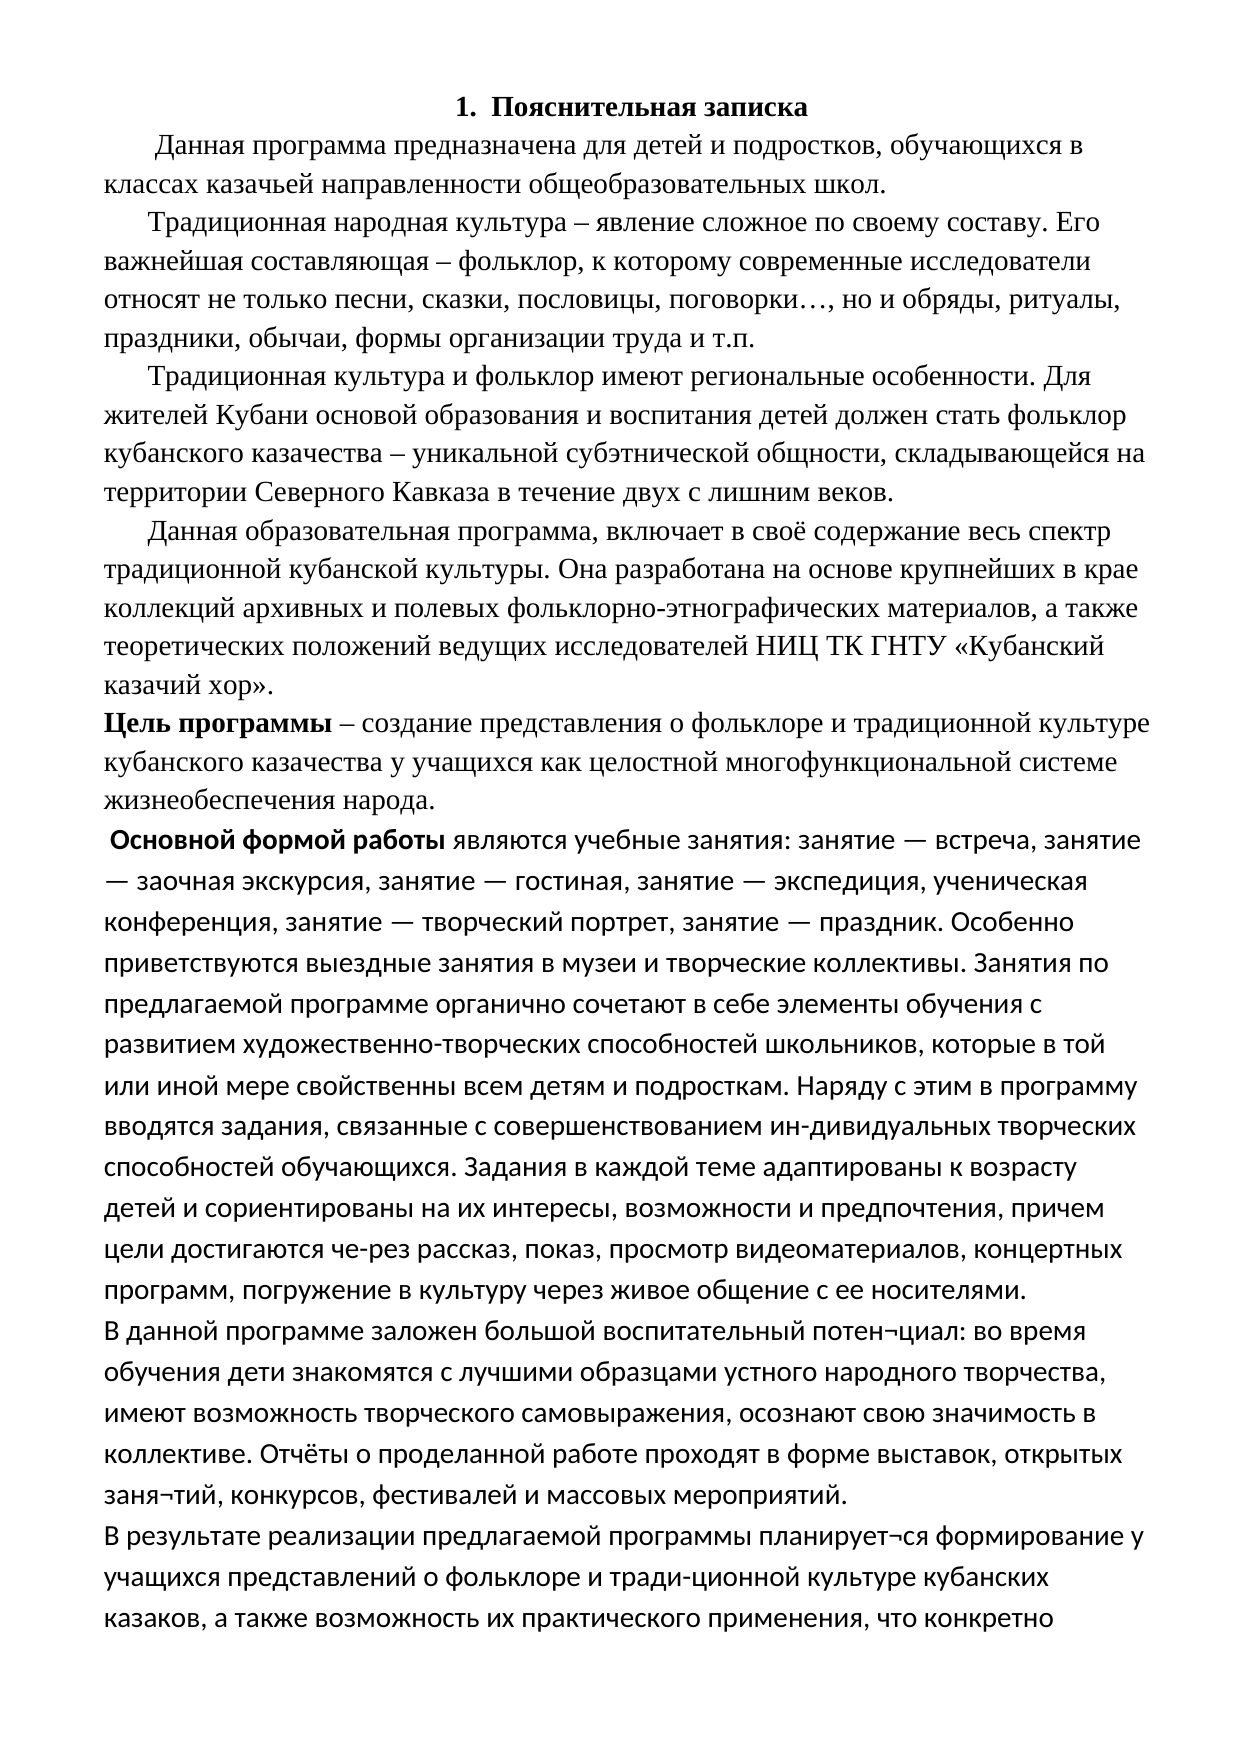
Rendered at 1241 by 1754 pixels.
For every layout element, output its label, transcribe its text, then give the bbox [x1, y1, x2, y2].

list В данной программе заложен большой воспитательный потен¬циал: во время обучения дети знакомятся с лучшими образцами устного народного творчества, имеют возможность творческого самовыражения, осознают свою значимость в коллективе. Отчёты о проделанной работе проходят в форме выставок, открытых заня¬тий, конкурсов, фестивалей и массовых мероприятий. [103, 1312, 1152, 1512]
list Основной формой работы являются учебные занятия: занятие — встреча, занятие — заочная экскурсия, занятие — гостиная, занятие — экспедиция, ученическая конференция, занятие — творческий портрет, занятие — праздник. Особенно приветствуются выездные занятия в музеи и творческие коллективы. Занятия по предлагаемой программе органично сочетают в себе элементы обучения с развитием художественно-творческих способностей школьников, которые в той или иной мере свойственны всем детям и подросткам. Наряду с этим в программу вводятся задания, связанные с совершенствованием ин-дивидуальных творческих способностей обучающихся. Задания в каждой теме адаптированы к возрасту детей и сориентированы на их интересы, возможности и предпочтения, причем цели достигаются че-рез рассказ, показ, просмотр видеоматериалов, концертных программ, погружение в культуру через живое общение с ее носителями. [103, 821, 1152, 1307]
list Традиционная народная культура – явление сложное по своему составу. Его важнейшая составляющая – фольклор, к которому современные исследователи относят не только песни, сказки, пословицы, поговорки…, но и обряды, ритуалы, праздники, обычаи, формы организации труда и т.п. [103, 204, 1152, 353]
list Пояснительная записка [103, 89, 1152, 122]
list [103, 1517, 1152, 1634]
list Цель программы – создание представления о фольклоре и традиционной культуре кубанского казачества у учащихся как целостной многофункциональной системе жизнеобеспечения народа. [103, 705, 1152, 816]
list Данная образовательная программа, включает в своё содержание весь спектр традиционной кубанской культуры. Она разработана на основе крупнейших в крае коллекций архивных и полевых фольклорно-этнографических материалов, а также теоретических положений ведущих исследователей НИЦ ТК ГНТУ «Кубанский казачий хор». [103, 513, 1152, 700]
list Данная программа предназначена для детей и подростков, обучающихся в классах казачьей направленности общеобразовательных школ. [103, 127, 1152, 199]
list Традиционная культура и фольклор имеют региональные особенности. Для жителей Кубани основой образования и воспитания детей должен стать фольклор кубанского казачества – уникальной субэтнической общности, складывающейся на территории Северного Кавказа в течение двух с лишним веков. [103, 358, 1152, 508]
